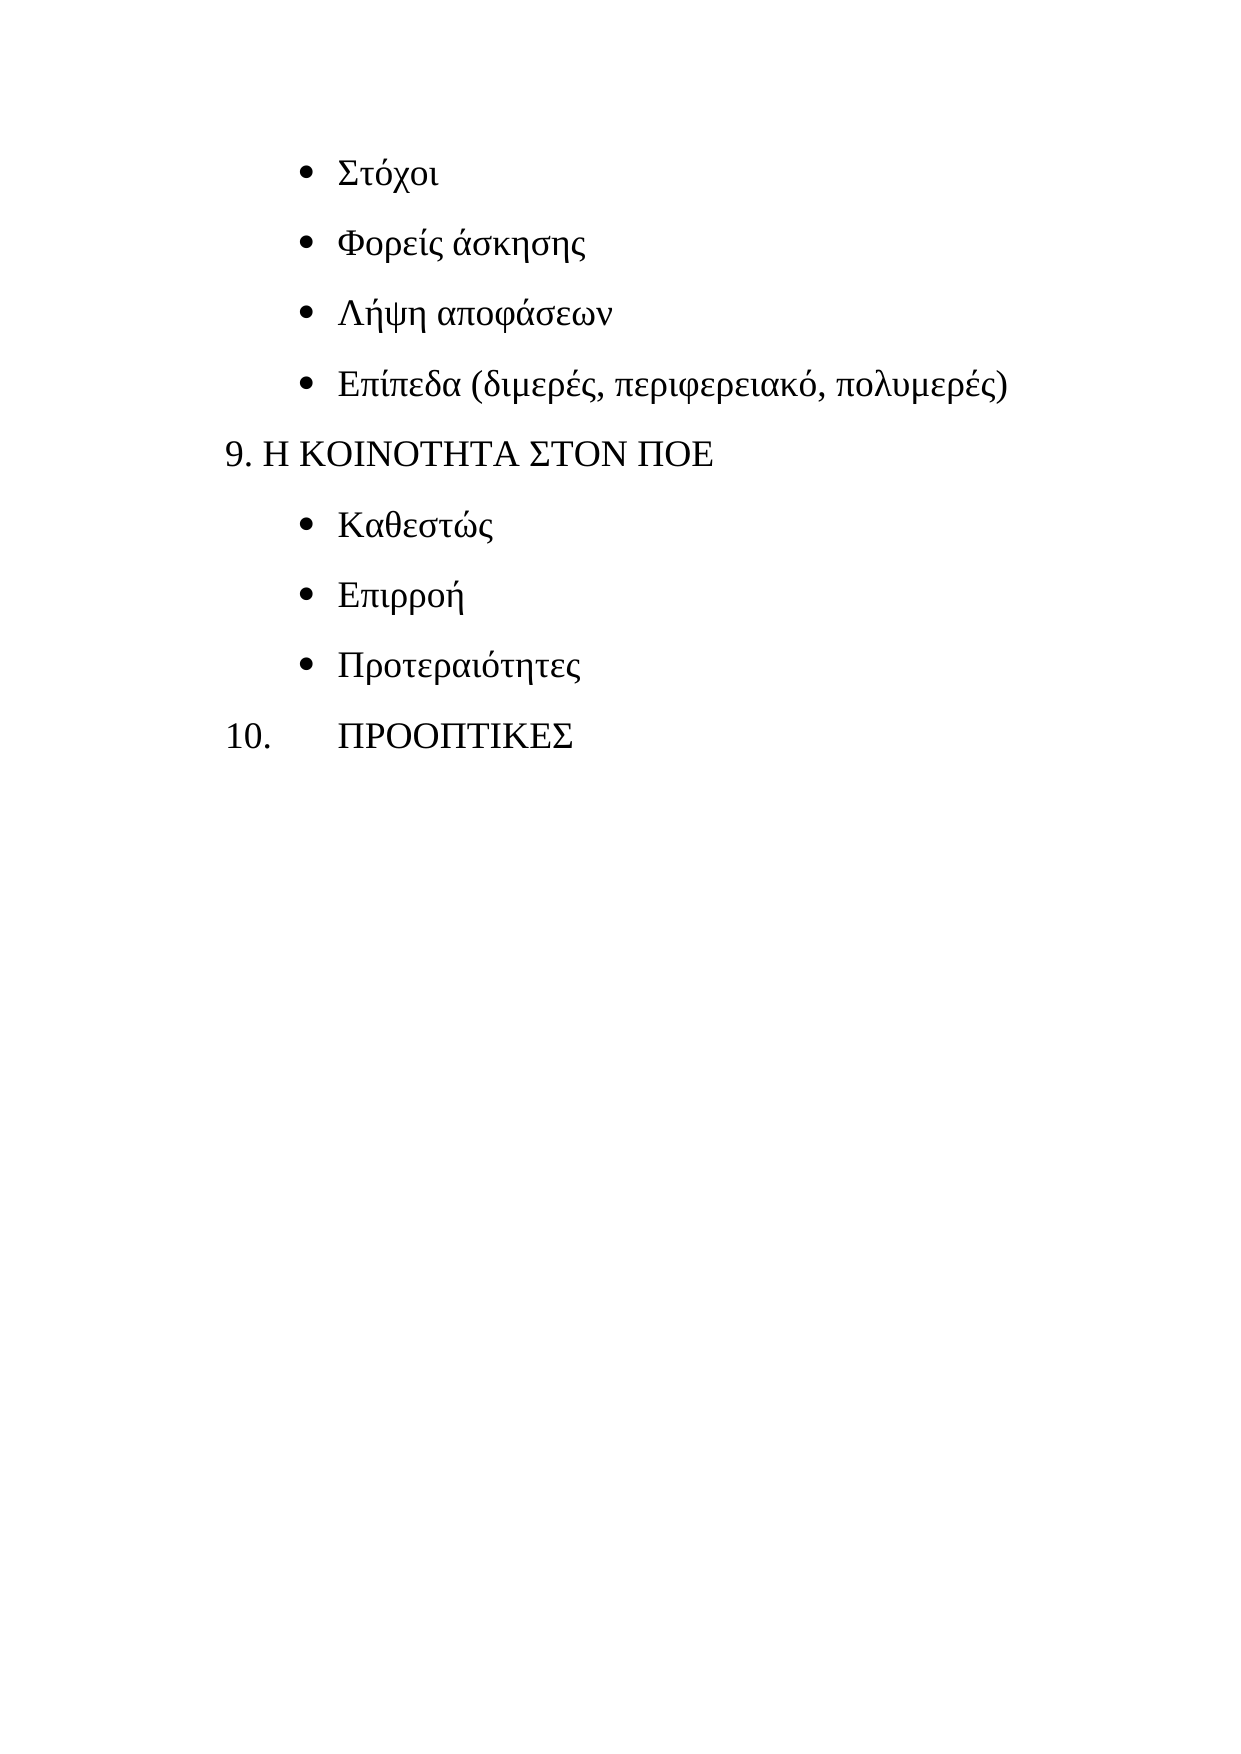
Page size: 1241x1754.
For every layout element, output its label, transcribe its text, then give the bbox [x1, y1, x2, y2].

list Στόχοι [300, 150, 1053, 193]
list Προτεραιότητες [300, 643, 1053, 686]
list Η ΚΟΙΝΟΤΗΤΑ ΣΤΟΝ ΠΟΕ [225, 432, 1053, 475]
list Επίπεδα (διμερές, περιφερειακό, πολυμερές) [300, 361, 1053, 404]
list Επιρροή [300, 572, 1053, 616]
list Καθεστώς [300, 502, 1053, 545]
list Φορείς άσκησης [300, 220, 1053, 263]
list ΠΡΟΟΠΤΙΚΕΣ [225, 713, 1053, 756]
list Λήψη αποφάσεων [300, 291, 1053, 334]
